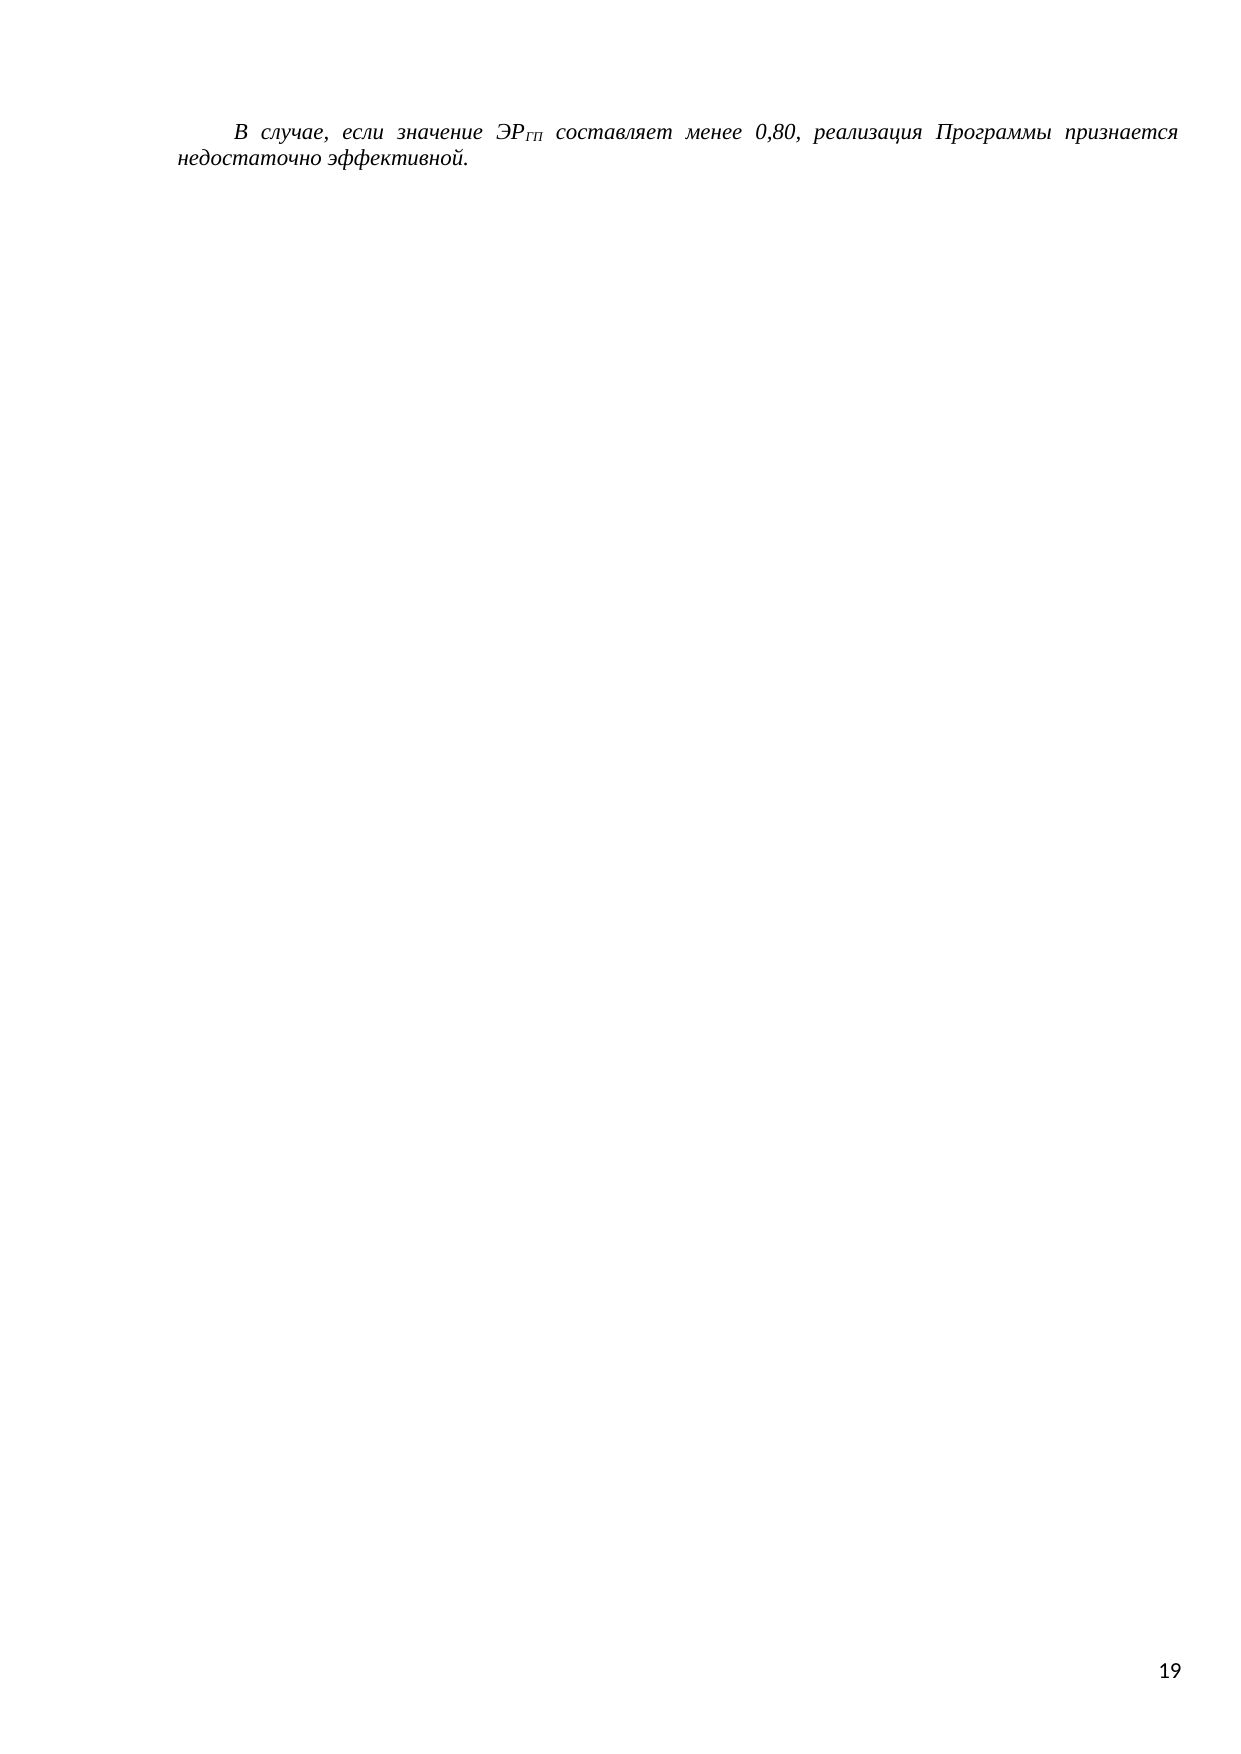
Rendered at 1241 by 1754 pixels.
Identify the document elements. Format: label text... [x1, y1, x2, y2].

text В случае, если значение ЭРГП составляет менее 0,80, реализация Программы признается недостаточно эффективной. [177, 118, 1181, 171]
